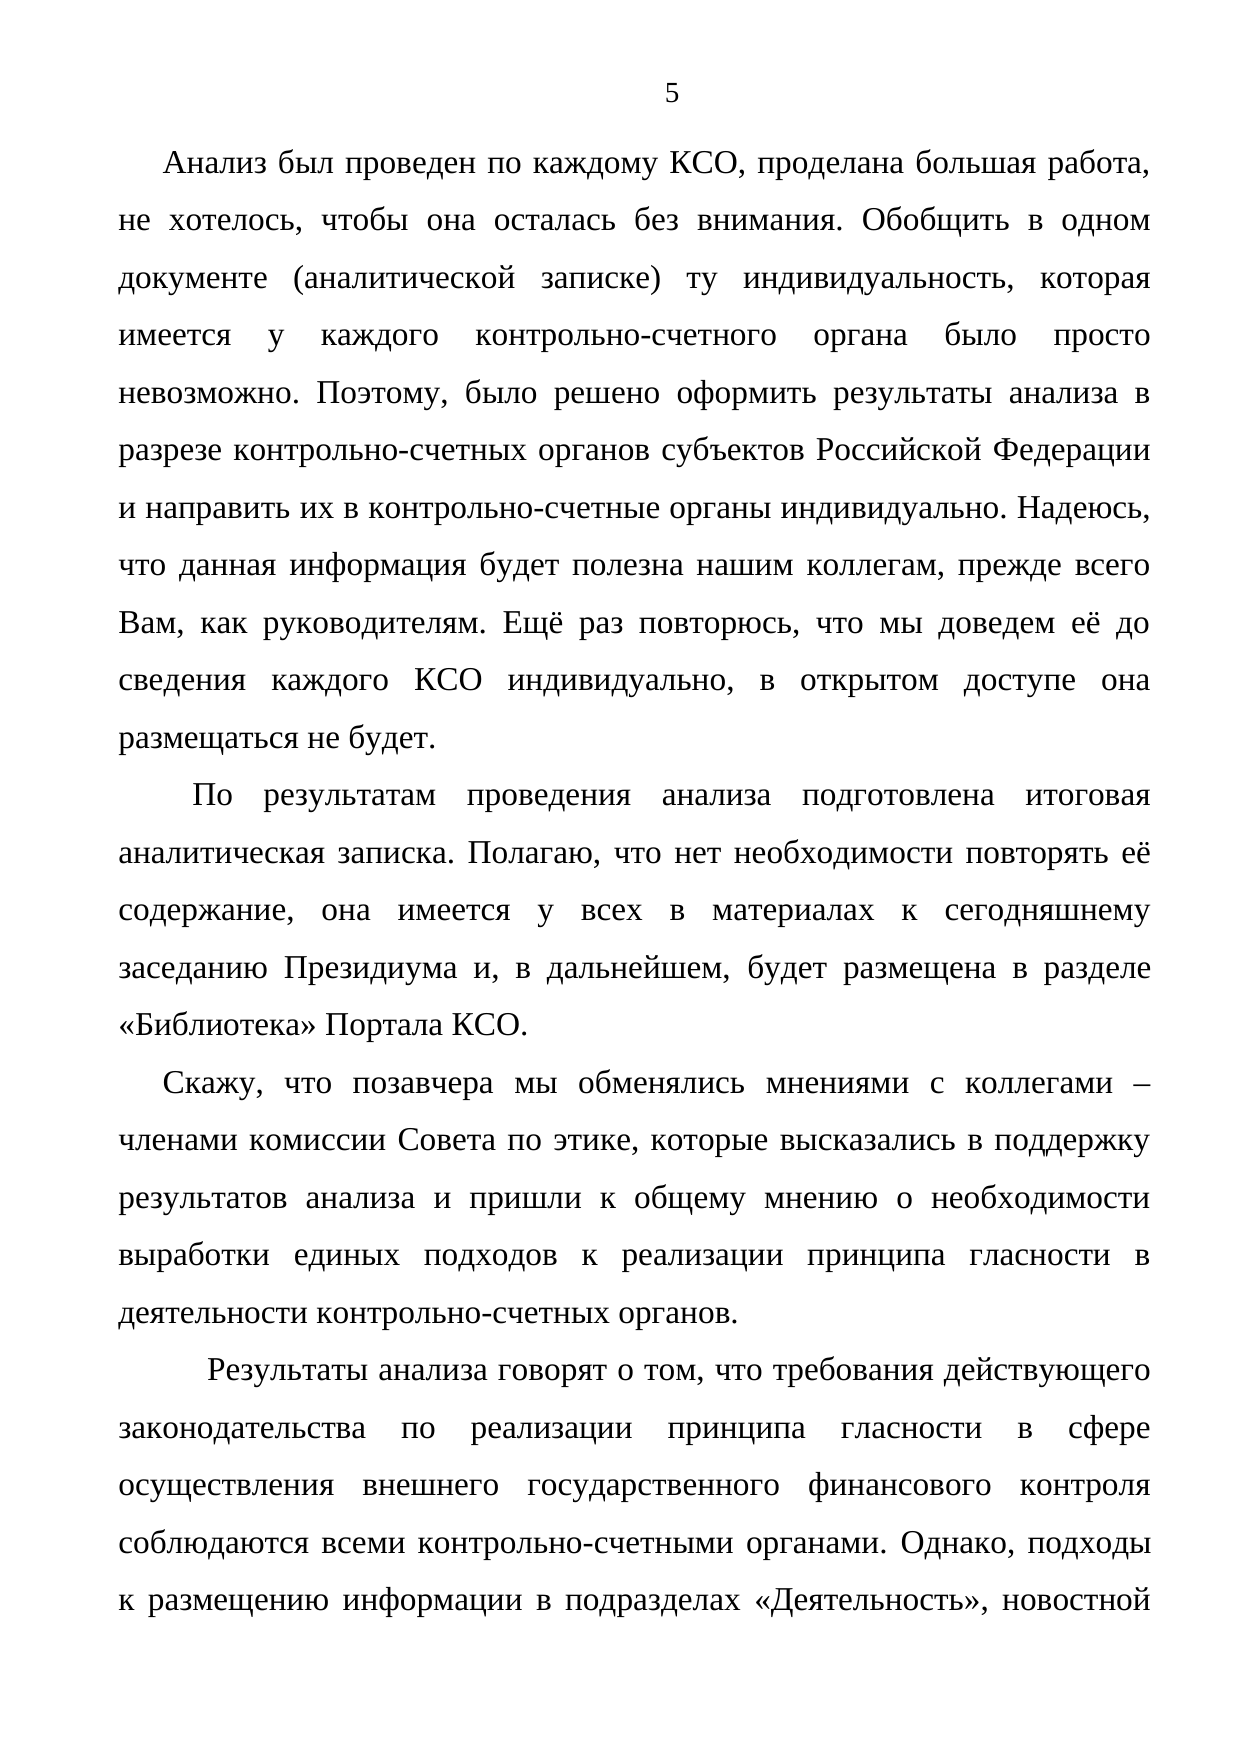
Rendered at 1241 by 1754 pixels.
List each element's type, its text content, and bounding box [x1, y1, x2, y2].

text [118, 1349, 1152, 1618]
text Анализ был проведен по каждому КСО, проделана большая работа, не хотелось, чтобы она осталась без внимания. Обобщить в одном документе (аналитической записке) ту индивидуальность, которая имеется у каждого контрольно-счетного органа было просто невозможно. Поэтому, было решено оформить результаты анализа в разрезе контрольно-счетных органов субъектов Российской Федерации и направить их в контрольно-счетные органы индивидуально. Надеюсь, что данная информация будет полезна нашим коллегам, прежде всего Вам, как руководителям. Ещё раз повторюсь, что мы доведем её до сведения каждого КСО индивидуально, в открытом доступе она размещаться не будет. [118, 142, 1152, 755]
text Скажу, что позавчера мы обменялись мнениями с коллегами – членами комиссии Совета по этике, которые высказались в поддержку результатов анализа и пришли к общему мнению о необходимости выработки единых подходов к реализации принципа гласности в деятельности контрольно-счетных органов. [118, 1062, 1152, 1330]
text По результатам проведения анализа подготовлена итоговая аналитическая записка. Полагаю, что нет необходимости повторять её содержание, она имеется у всех в материалах к сегодняшнему заседанию Президиума и, в дальнейшем, будет размещена в разделе «Библиотека» Портала КСО. [118, 774, 1152, 1043]
